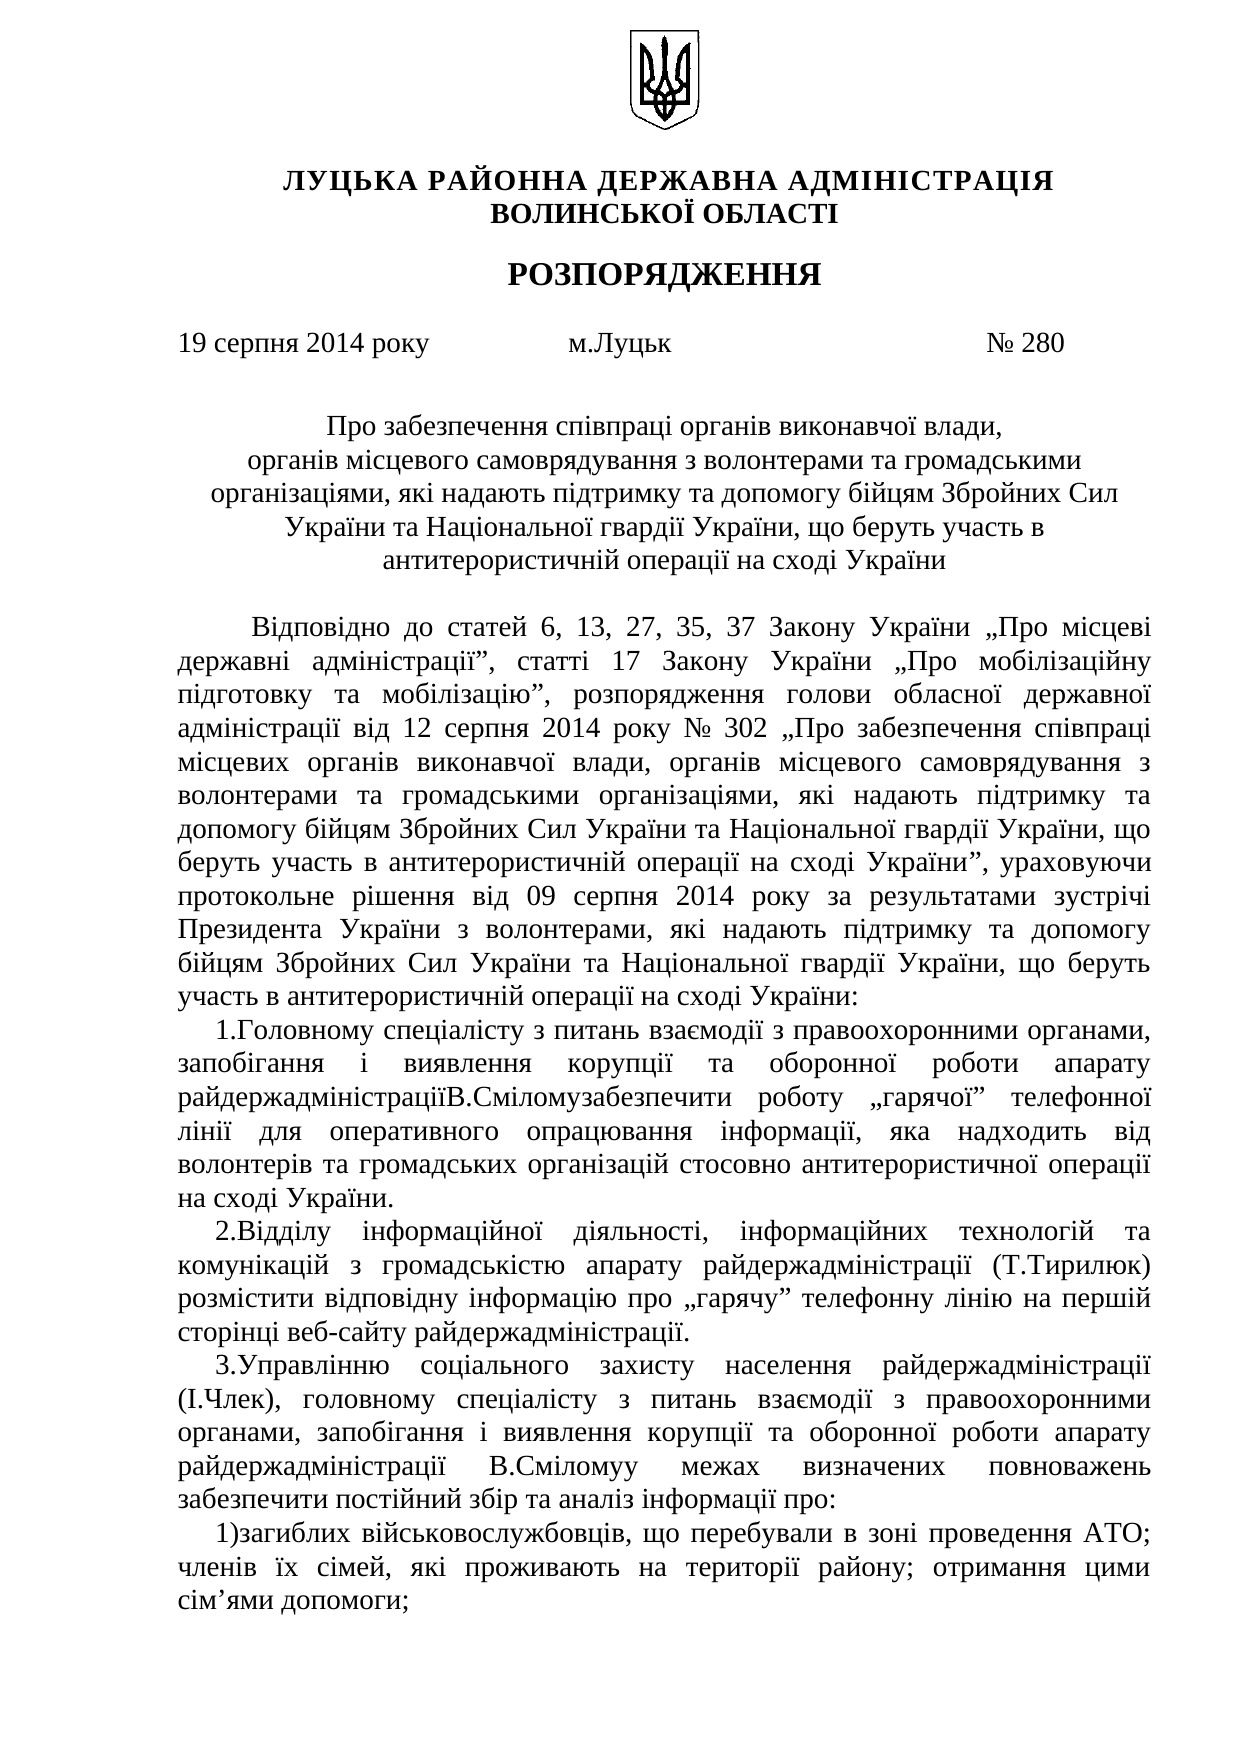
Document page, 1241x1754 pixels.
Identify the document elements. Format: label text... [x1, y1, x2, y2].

text Про забезпечення співпраці органів виконавчої влади, органів місцевого самоврядування з волонтерами та громадськими організаціями, які надають підтримку та допомогу бійцям Збройних Сил України та Національної гвардії України, що беруть участь в антитерористичній операції на сході України [177, 408, 1152, 576]
text Відповідно до статей 6, 13, 27, 35, 37 Закону України „Про місцеві державні адміністрації”, статті 17 Закону України „Про мобілізаційну підготовку та мобілізацію”, розпорядження голови обласної державної адміністрації від 12 серпня 2014 року № 302 „Про забезпечення співпраці місцевих органів виконавчої влади, органів місцевого самоврядування з волонтерами та громадськими організаціями, які надають підтримку та допомогу бійцям Збройних Сил України та Національної гвардії України, що беруть участь в антитерористичній операції на сході України”, ураховуючи протокольне рішення від 09 серпня 2014 року за результатами зустрічі Президента України з волонтерами, які надають підтримку та допомогу бійцям Збройних Сил України та Національної гвардії України, що беруть участь в антитерористичній операції на сході України: [177, 609, 1152, 1012]
text 1.Головному спеціалісту з питань взаємодії з правоохоронними органами, запобігання і виявлення корупції та оборонної роботи апарату райдержадміністраціїВ.Сміломузабезпечити роботу „гарячої” телефонної лінії для оперативного опрацювання інформації, яка надходить від волонтерів та громадських організацій стосовно антитерористичної операції на сході України. [177, 1012, 1152, 1213]
text 3.Управлінню соціального захисту населення райдержадміністрації (І.Члек), головному спеціалісту з питань взаємодії з правоохоронними органами, запобігання і виявлення корупції та оборонної роботи апарату райдержадміністрації В.Сміломуу межах визначених повноважень забезпечити постійний збір та аналіз інформації про: [177, 1347, 1152, 1515]
text 1)загиблих військовослужбовців, що перебували в зоні проведення АТО; членів їх сімей, які проживають на території району; отримання цими сім’ями допомоги; [177, 1515, 1152, 1616]
text 19 серпня 2014 року м.Луцьк № 280 [177, 325, 1152, 359]
subtitle ВОЛИНСЬКОЇ ОБЛАСТІ [177, 197, 1152, 230]
text 2.Відділу інформаційної діяльності, інформаційних технологій та комунікацій з громадськістю апарату райдержадміністрації (Т.Тирилюк) розмістити відповідну інформацію про „гарячу” телефонну лінію на першій сторінці веб-сайту райдержадміністрації. [177, 1213, 1152, 1347]
subtitle ЛУЦЬКА РАЙОННА ДЕРЖАВНА АДМІНІСТРАЦІЯ [177, 163, 1152, 197]
subtitle РОЗПОРЯДЖЕННЯ [177, 254, 1152, 293]
picture [629, 29, 700, 130]
